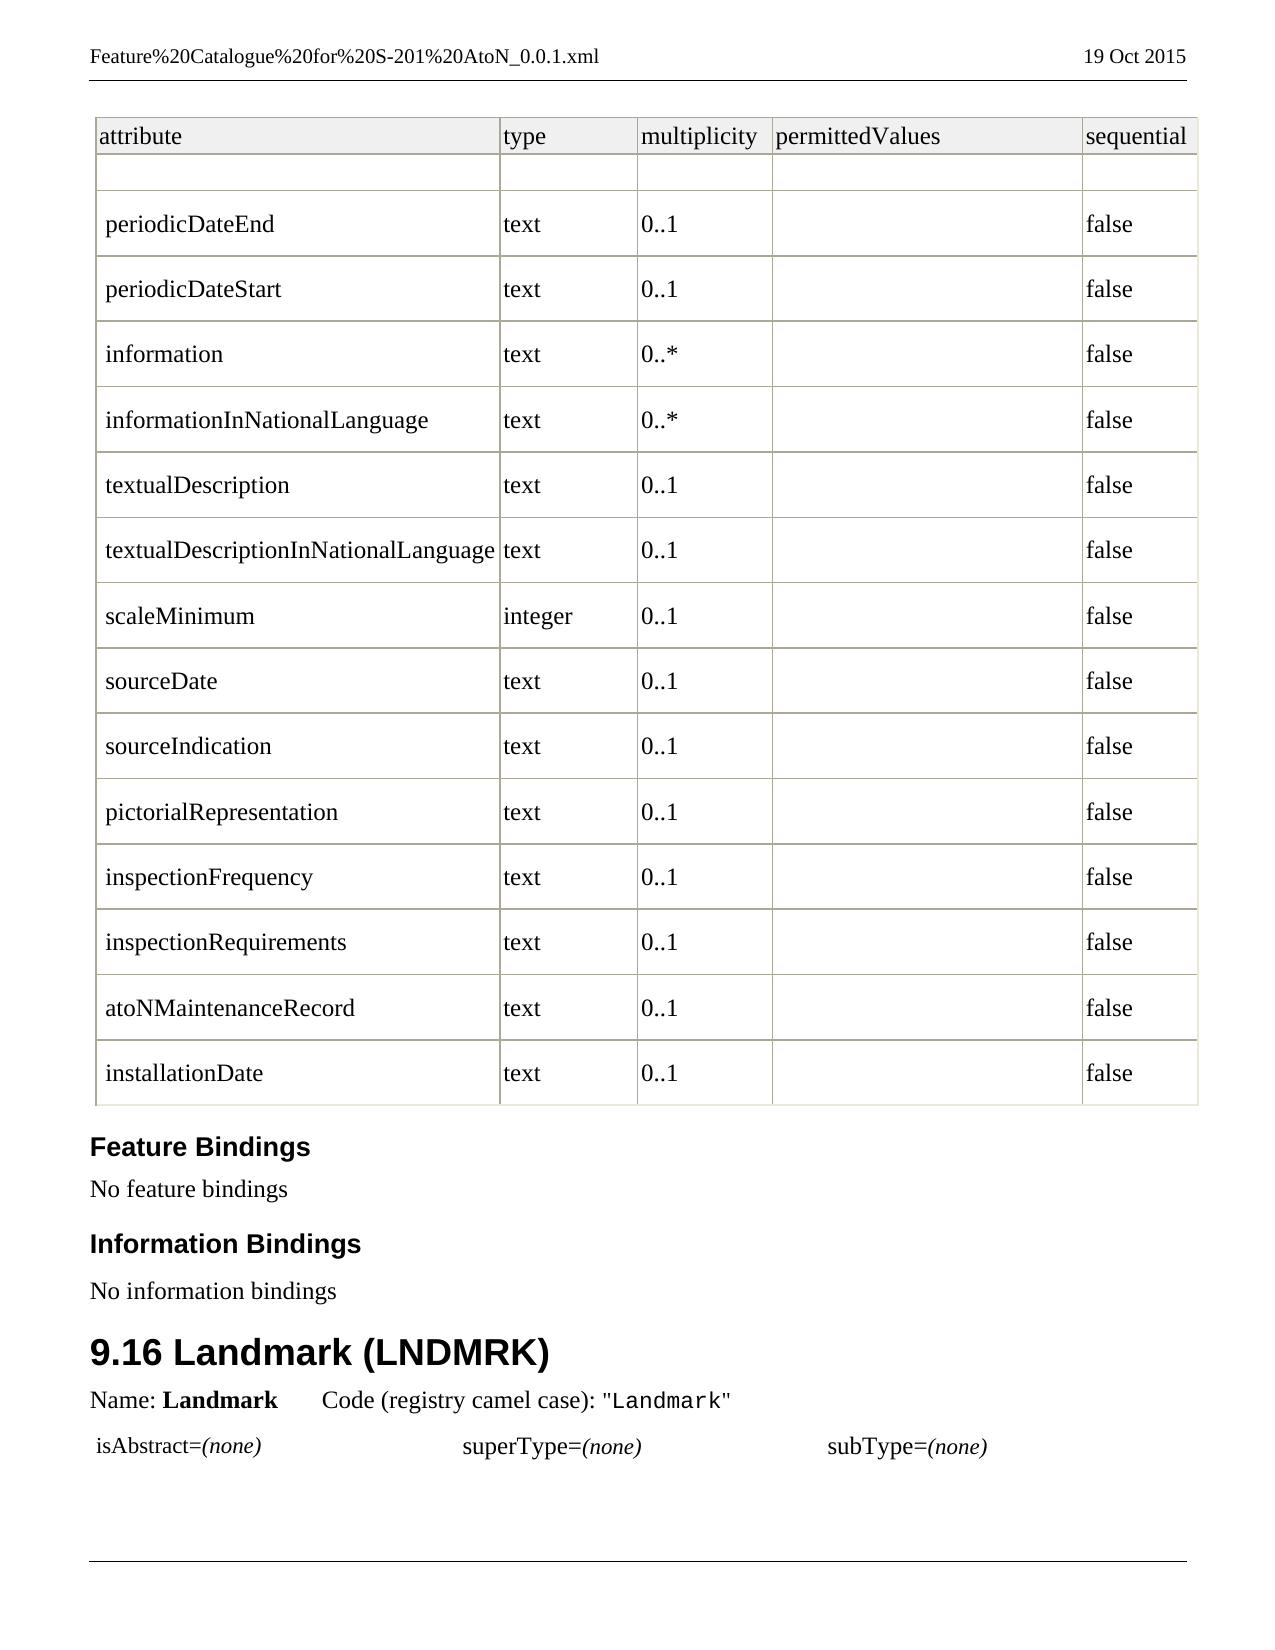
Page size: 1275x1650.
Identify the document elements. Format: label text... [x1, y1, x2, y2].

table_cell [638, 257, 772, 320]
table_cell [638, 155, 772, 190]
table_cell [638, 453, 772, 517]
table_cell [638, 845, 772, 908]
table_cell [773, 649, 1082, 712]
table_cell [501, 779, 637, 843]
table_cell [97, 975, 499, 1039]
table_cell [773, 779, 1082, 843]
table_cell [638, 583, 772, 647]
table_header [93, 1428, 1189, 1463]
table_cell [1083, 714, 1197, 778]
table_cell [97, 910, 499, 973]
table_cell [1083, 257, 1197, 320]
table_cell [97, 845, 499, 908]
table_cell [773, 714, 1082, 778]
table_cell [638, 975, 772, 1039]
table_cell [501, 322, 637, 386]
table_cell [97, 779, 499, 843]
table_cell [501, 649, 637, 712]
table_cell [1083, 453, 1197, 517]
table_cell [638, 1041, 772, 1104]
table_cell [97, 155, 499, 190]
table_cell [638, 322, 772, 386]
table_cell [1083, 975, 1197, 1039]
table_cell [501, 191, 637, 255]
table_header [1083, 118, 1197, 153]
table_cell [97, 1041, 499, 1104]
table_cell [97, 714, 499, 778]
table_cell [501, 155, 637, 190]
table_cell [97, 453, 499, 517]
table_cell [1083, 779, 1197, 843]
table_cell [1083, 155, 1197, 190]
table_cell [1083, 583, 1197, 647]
text Name: Landmark Code (registry camel case): "Landmark" [89, 1386, 1185, 1416]
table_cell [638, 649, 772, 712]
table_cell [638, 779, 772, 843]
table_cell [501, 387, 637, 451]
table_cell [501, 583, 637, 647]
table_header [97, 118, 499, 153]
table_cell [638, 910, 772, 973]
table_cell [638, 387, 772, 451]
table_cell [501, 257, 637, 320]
subtitle Information Bindings [89, 1228, 1185, 1259]
text No feature bindings [89, 1174, 1185, 1203]
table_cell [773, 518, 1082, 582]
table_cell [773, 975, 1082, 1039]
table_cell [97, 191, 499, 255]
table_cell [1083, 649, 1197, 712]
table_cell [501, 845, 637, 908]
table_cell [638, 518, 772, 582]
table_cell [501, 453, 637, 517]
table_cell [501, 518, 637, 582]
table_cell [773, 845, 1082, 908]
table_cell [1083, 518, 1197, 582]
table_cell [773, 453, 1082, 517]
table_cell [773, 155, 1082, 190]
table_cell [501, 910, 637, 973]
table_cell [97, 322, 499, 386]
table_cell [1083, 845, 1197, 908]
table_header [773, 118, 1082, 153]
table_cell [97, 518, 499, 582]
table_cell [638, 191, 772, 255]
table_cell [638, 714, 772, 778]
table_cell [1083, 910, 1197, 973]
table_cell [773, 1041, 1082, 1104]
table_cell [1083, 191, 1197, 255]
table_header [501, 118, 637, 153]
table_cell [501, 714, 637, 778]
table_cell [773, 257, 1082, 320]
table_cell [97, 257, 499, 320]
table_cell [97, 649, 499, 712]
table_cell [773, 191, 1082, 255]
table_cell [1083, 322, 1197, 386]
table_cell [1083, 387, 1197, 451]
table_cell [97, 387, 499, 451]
subtitle 9.16 Landmark (LNDMRK) [89, 1330, 1185, 1373]
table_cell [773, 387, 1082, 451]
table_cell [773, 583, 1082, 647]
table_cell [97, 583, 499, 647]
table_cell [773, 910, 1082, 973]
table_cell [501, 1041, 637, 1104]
text No information bindings [89, 1276, 1185, 1305]
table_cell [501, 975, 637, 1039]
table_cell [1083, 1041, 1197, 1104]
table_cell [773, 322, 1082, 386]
subtitle Feature Bindings [89, 1131, 1185, 1162]
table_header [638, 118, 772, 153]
